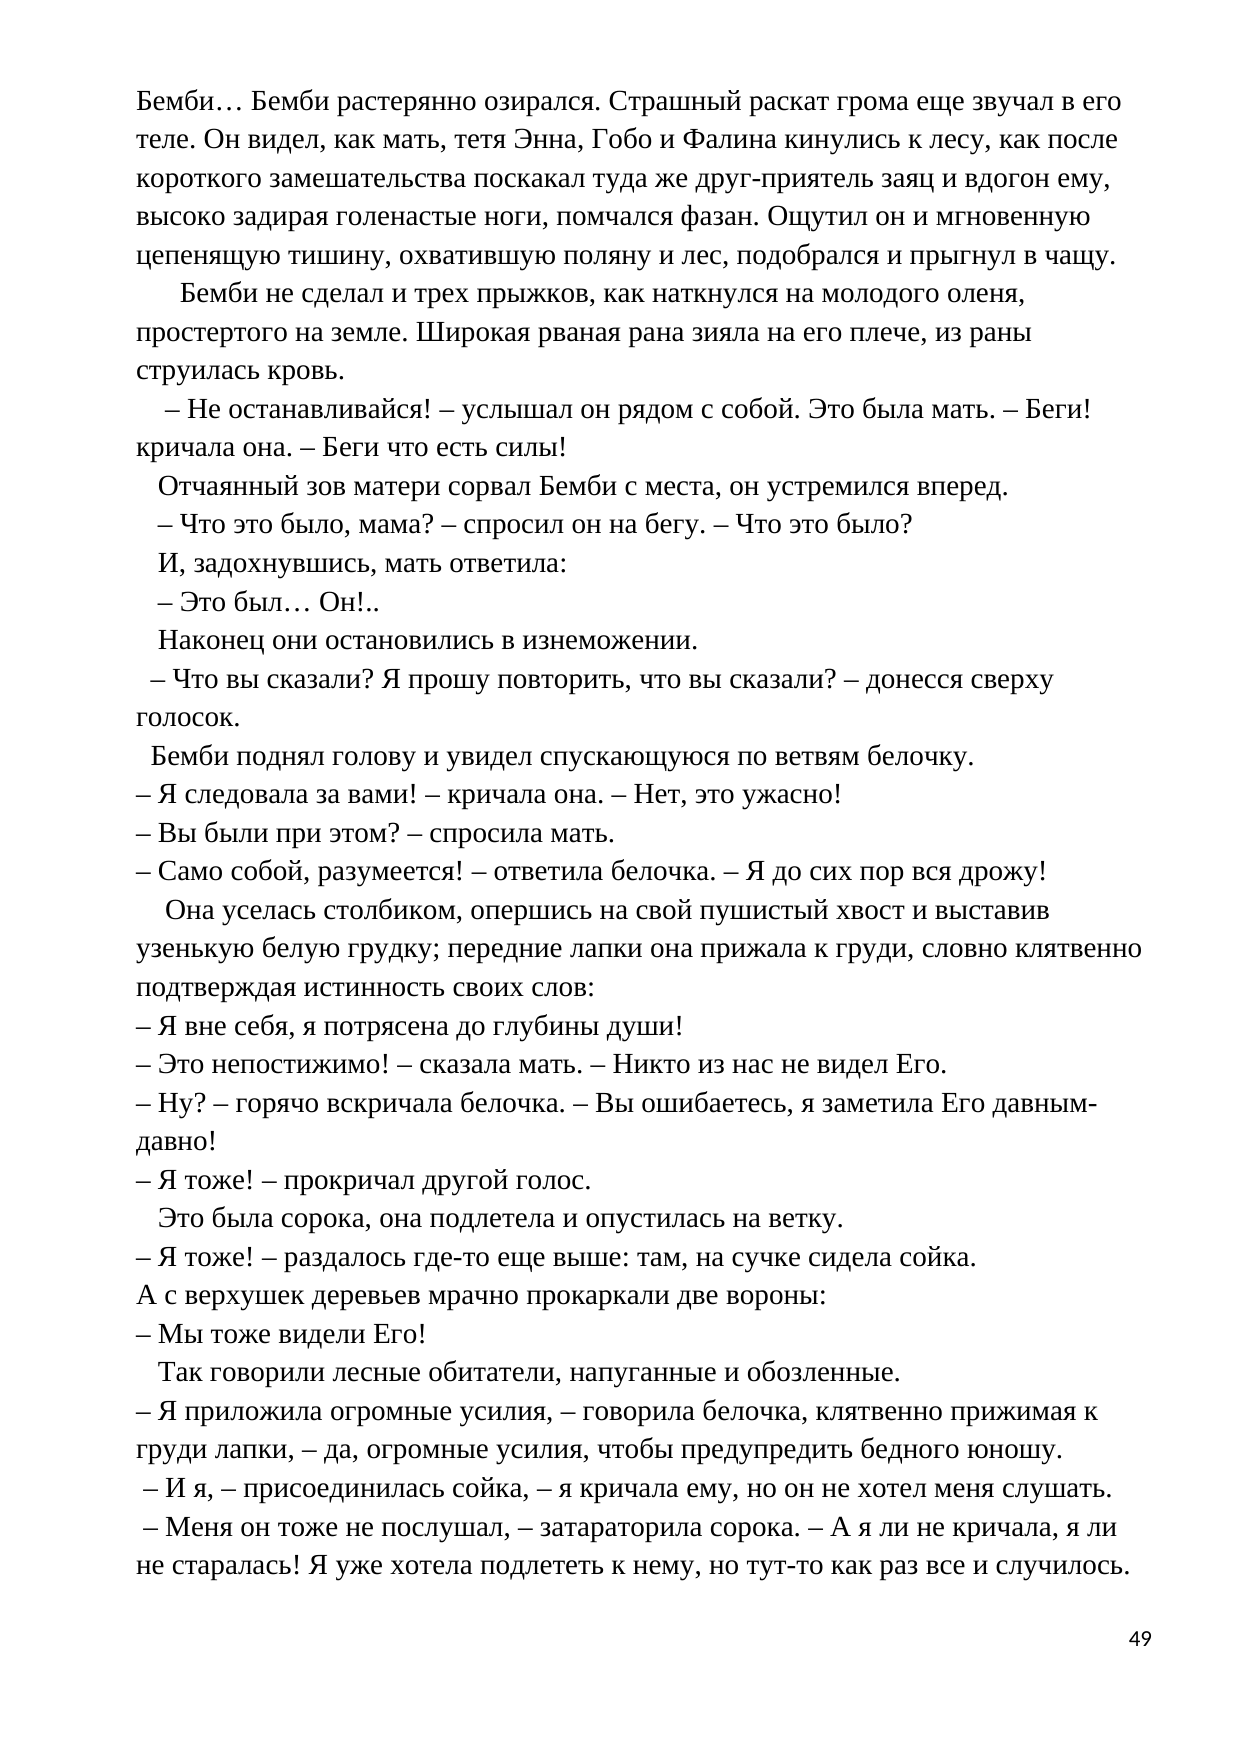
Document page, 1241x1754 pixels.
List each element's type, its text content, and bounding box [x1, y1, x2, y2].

text – Это непостижимо! – сказала мать. – Никто из нас не видел Его. [136, 1046, 1152, 1080]
text – Я вне себя, я потрясена до глубины души! [136, 1008, 1152, 1041]
text – Я тоже! – прокричал другой голос. [136, 1162, 1152, 1195]
text Она уселась столбиком, опершись на свой пушистый хвост и выставив узенькую белую грудку; передние лапки она прижала к груди, словно клятвенно подтверждая истинность своих слов: [136, 892, 1152, 1003]
text – Я тоже! – раздалось где-то еще выше: там, на сучке сидела сойка. [136, 1239, 1152, 1272]
text – Ну? – горячо вскричала белочка. – Вы ошибаетесь, я заметила Его давным-давно! [136, 1085, 1152, 1157]
text Отчаянный зов матери сорвал Бемби с места, он устремился вперед. [136, 468, 1152, 502]
text А с верхушек деревьев мрачно прокаркали две вороны: [136, 1277, 1152, 1311]
text – Это был… Он!.. [136, 584, 1152, 617]
text – Мы тоже видели Его! [136, 1316, 1152, 1349]
text – И я, – присоединилась сойка, – я кричала ему, но он не хотел меня слушать. [136, 1470, 1152, 1504]
text – Меня он тоже не послушал, – затараторила сорока. – А я ли не кричала, я ли не старалась! Я уже хотела подлететь к нему, но тут-то как раз все и случилось. [136, 1509, 1152, 1581]
text – Что вы сказали? Я прошу повторить, что вы сказали? – донесся сверху голосок. [136, 661, 1152, 733]
text И, задохнувшись, мать ответила: [136, 545, 1152, 579]
text Бемби поднял голову и увидел спускающуюся по ветвям белочку. [136, 738, 1152, 771]
text Так говорили лесные обитатели, напуганные и обозленные. [136, 1354, 1152, 1388]
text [136, 83, 1152, 270]
text – Вы были при этом? – спросила мать. [136, 815, 1152, 848]
text Бемби не сделал и трех прыжков, как наткнулся на молодого оленя, простертого на земле. Широкая рваная рана зияла на его плече, из раны струилась кровь. [136, 275, 1152, 386]
text Это была сорока, она подлетела и опустилась на ветку. [136, 1200, 1152, 1234]
text – Само собой, разумеется! – ответила белочка. – Я до сих пор вся дрожу! [136, 853, 1152, 887]
text – Я приложила огромные усилия, – говорила белочка, клятвенно прижимая к груди лапки, – да, огромные усилия, чтобы предупредить бедного юношу. [136, 1393, 1152, 1465]
text – Что это было, мама? – спросил он на бегу. – Что это было? [136, 507, 1152, 540]
text Наконец они остановились в изнеможении. [136, 622, 1152, 656]
text – Я следовала за вами! – кричала она. – Нет, это ужасно! [136, 776, 1152, 810]
text – Не останавливайся! – услышал он рядом с собой. Это была мать. – Беги! кричала она. – Беги что есть силы! [136, 391, 1152, 463]
